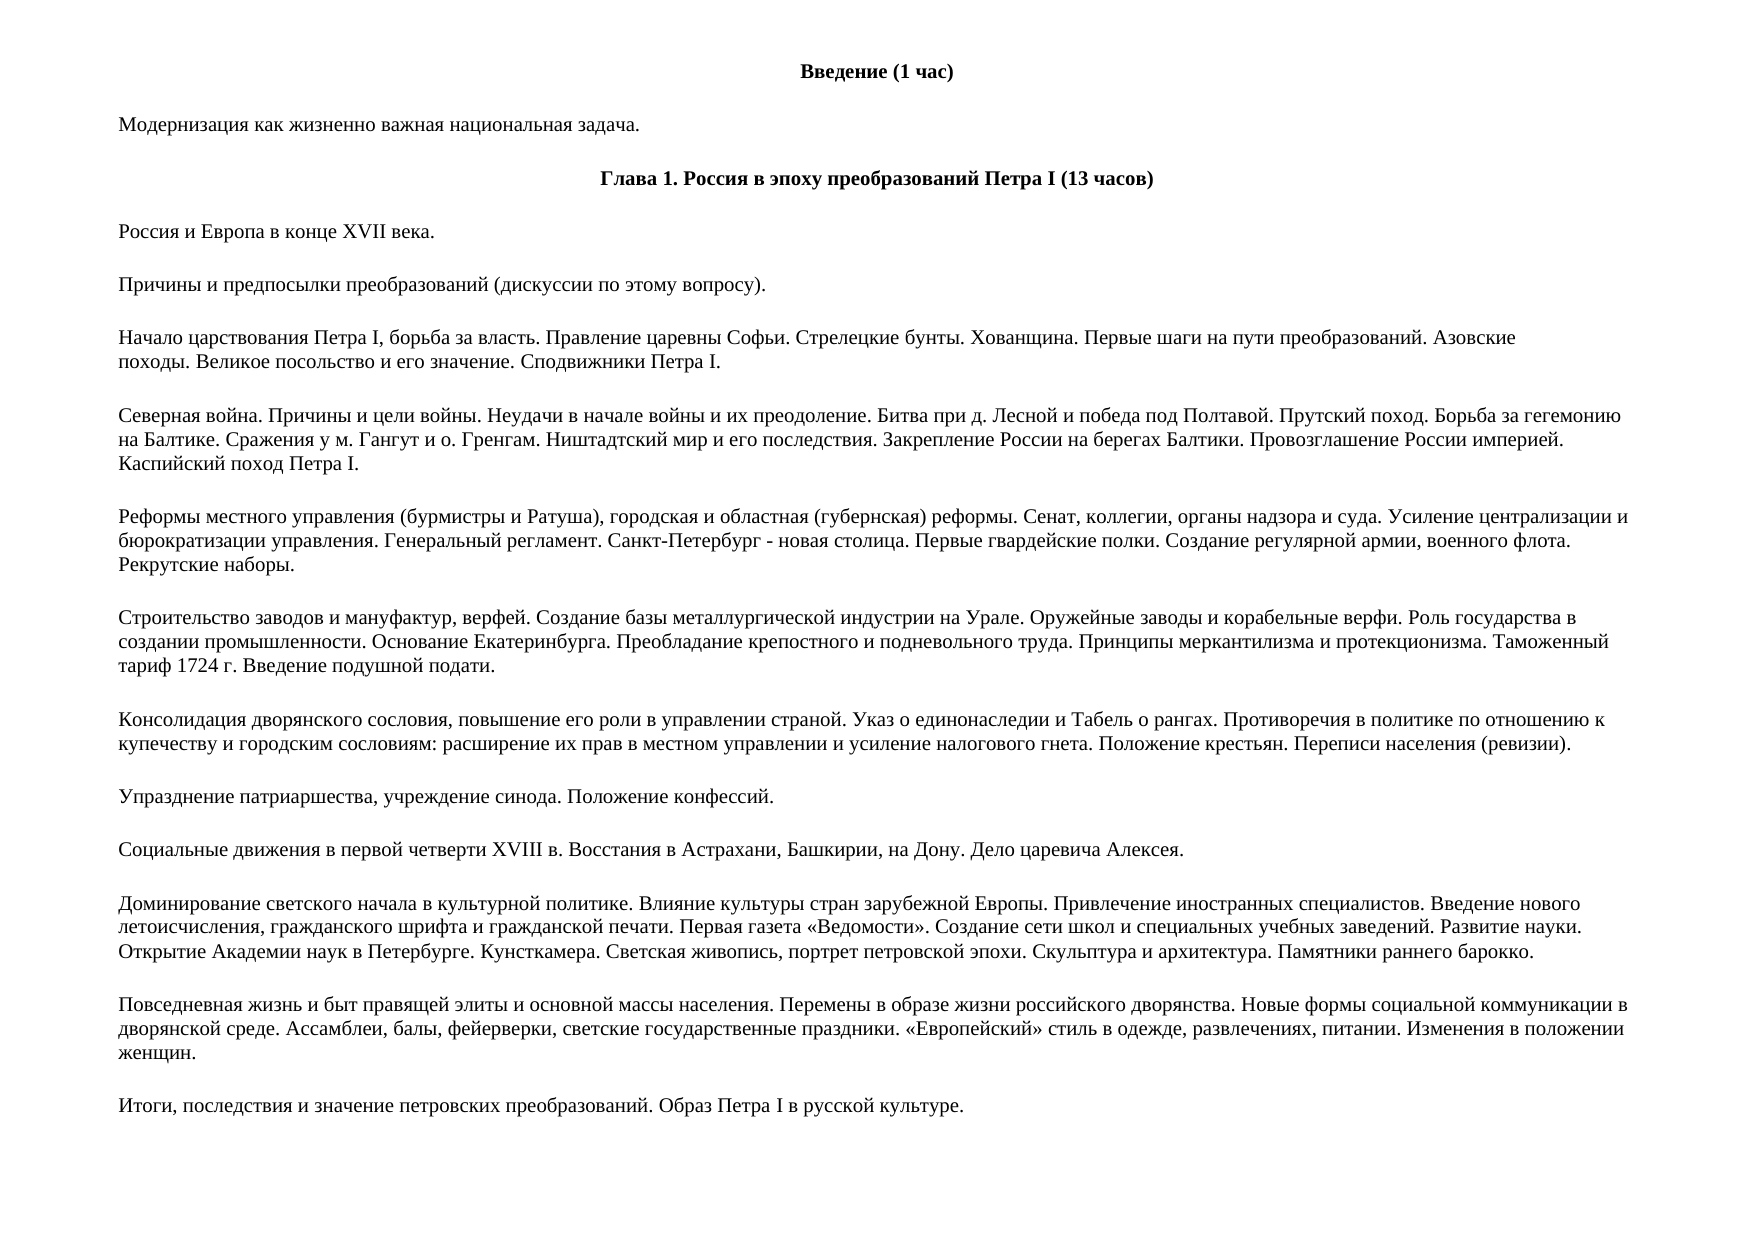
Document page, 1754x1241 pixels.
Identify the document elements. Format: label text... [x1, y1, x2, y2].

text Строительство заводов и мануфактур, верфей. Создание базы металлургической индустрии на Урале. Оружейные заводы и корабельные верфи. Роль государства в создании промышленности. Основание Екатеринбурга. Преобладание крепостного и подневольного труда. Принципы меркантилизма и протекционизма. Таможенный тариф 1724 г. Введение подушной подати. [118, 605, 1636, 677]
text Введение (1 час) [118, 59, 1636, 83]
text Консолидация дворянского сословия, повышение его роли в управлении страной. Указ о единонаследии и Табель о рангах. Противоречия в политике по отношению к купечеству и городским сословиям: расширение их прав в местном управлении и усиление налогового гнета. Положение крестьян. Переписи населения (ревизии). [118, 707, 1636, 755]
text Модернизация как жизненно важная национальная задача. [118, 112, 1636, 136]
text Причины и предпосылки преобразований (дискуссии по этому вопросу). [118, 272, 1636, 296]
text Социальные движения в первой четверти XVIII в. Восстания в Астрахани, Башкирии, на Дону. Дело царевича Алексея. [118, 837, 1636, 861]
text Глава 1. Россия в эпоху преобразований Петра I (13 часов) [118, 166, 1636, 190]
text Начало царствования Петра I, борьба за власть. Правление царевны Софьи. Стрелецкие бунты. Хованщина. Первые шаги на пути преобразований. Азовские походы. Великое посольство и его значение. Сподвижники Петра I. [118, 325, 1636, 373]
text Повседневная жизнь и быт правящей элиты и основной массы населения. Перемены в образе жизни российского дворянства. Новые формы социальной коммуникации в дворянской среде. Ассамблеи, балы, фейерверки, светские государственные праздники. «Европейский» стиль в одежде, развлечениях, питании. Изменения в положении женщин. [118, 992, 1636, 1064]
text Реформы местного управления (бурмистры и Ратуша), городская и областная (губернская) реформы. Сенат, коллегии, органы надзора и суда. Усиление централизации и бюрократизации управления. Генеральный регламент. Санкт-Петербург - новая столица. Первые гвардейские полки. Создание регулярной армии, военного флота. Рекрутские наборы. [118, 504, 1636, 576]
text Северная война. Причины и цели войны. Неудачи в начале войны и их преодоление. Битва при д. Лесной и победа под Полтавой. Прутский поход. Борьба за гегемонию на Балтике. Сражения у м. Гангут и о. Гренгам. Ништадтский мир и его последствия. Закрепление России на берегах Балтики. Провозглашение России империей. Каспийский поход Петра I. [118, 403, 1636, 475]
text Итоги, последствия и значение петровских преобразований. Образ Петра I в русской культуре. [118, 1093, 1636, 1117]
text Россия и Европа в конце XVII века. [118, 219, 1636, 243]
text Доминирование светского начала в культурной политике. Влияние культуры стран зарубежной Европы. Привлечение иностранных специалистов. Введение нового летоисчисления, гражданского шрифта и гражданской печати. Первая газета «Ведомости». Создание сети школ и специальных учебных заведений. Развитие науки. Открытие Академии наук в Петербурге. Кунсткамера. Светская живопись, портрет петровской эпохи. Скульптура и архитектура. Памятники раннего барокко. [118, 890, 1636, 963]
text Упразднение патриаршества, учреждение синода. Положение конфессий. [118, 784, 1636, 808]
